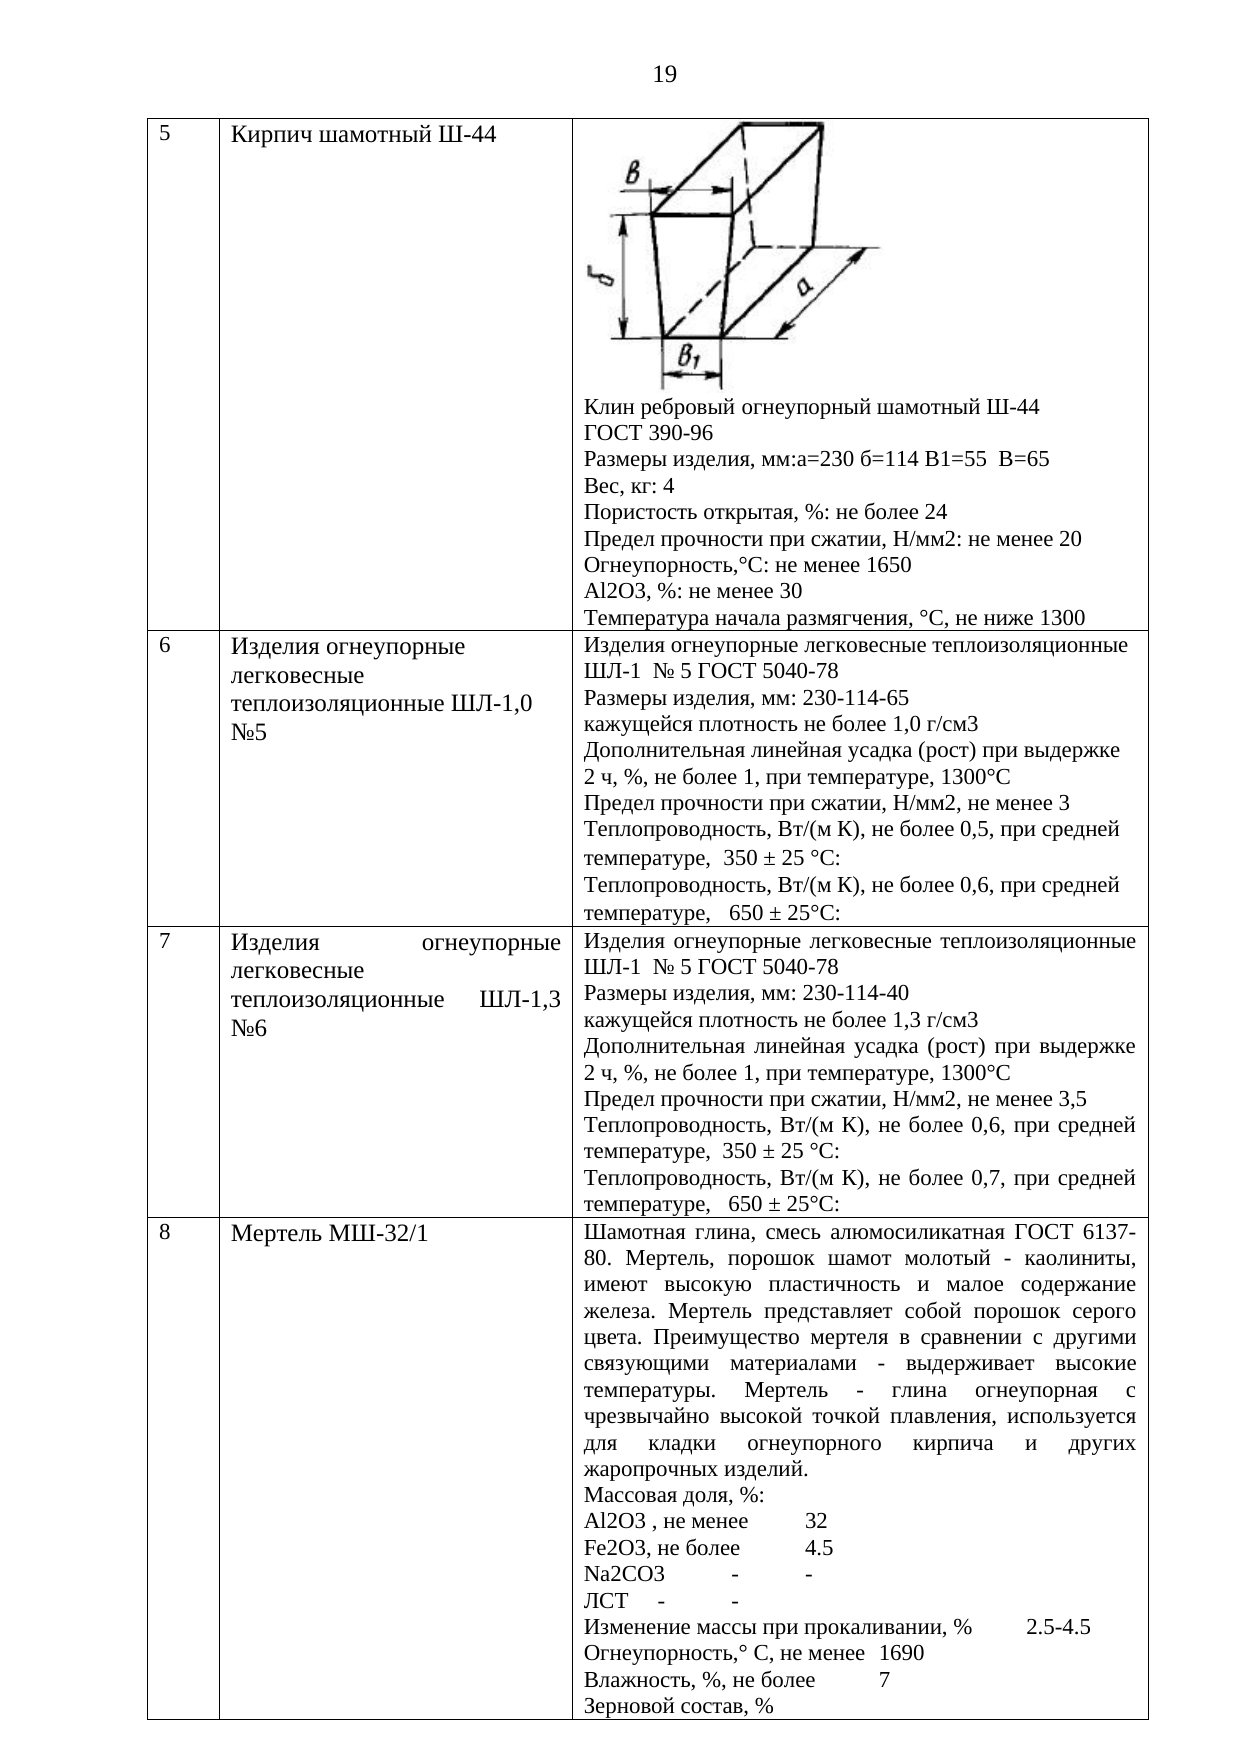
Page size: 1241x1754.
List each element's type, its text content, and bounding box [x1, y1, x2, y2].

table_cell Кирпич шамотный Ш-44 [220, 119, 572, 630]
table_cell 5 [148, 119, 219, 630]
table_cell Изделия огнеупорные легковесные теплоизоляционные ШЛ-1,3 №6 [220, 927, 572, 1217]
table_cell Изделия огнеупорные легковесные теплоизоляционные ШЛ-1 № 5 ГОСТ 5040-78 Размеры изделия, мм: 230-114-40 кажущейся плотность не более 1,3 г/см3 Дополнительная линейная усадка (рост) при выдержке 2 ч, %, не более 1, при температуре, 1300°С Предел прочности при сжатии, Н/мм2, не менее 3,5 Теплопроводность, Вт/(м К), не более 0,6, при средней температуре, 350 ± 25 °С: Теплопроводность, Вт/(м К), не более 0,7, при средней температуре, 650 ± 25°С: [573, 927, 1148, 1217]
table_cell 6 [148, 631, 219, 926]
table_cell Изделия огнеупорные легковесные теплоизоляционные ШЛ-1 № 5 ГОСТ 5040-78 Размеры изделия, мм: 230-114-65 кажущейся плотность не более 1,0 г/см3 Дополнительная линейная усадка (рост) при выдержке 2 ч, %, не более 1, при температуре, 1300°С Предел прочности при сжатии, Н/мм2, не менее 3 Теплопроводность, Вт/(м К), не более 0,5, при средней температуре, 350 ± 25 °С: Теплопроводность, Вт/(м К), не более 0,6, при средней температуре, 650 ± 25°С: [573, 631, 1148, 926]
picture [583, 119, 884, 393]
table_cell Мертель МШ-32/1 [220, 1218, 572, 1718]
table_cell 8 [148, 1218, 219, 1718]
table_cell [573, 1218, 1148, 1718]
table_cell Изделия огнеупорные легковесные теплоизоляционные ШЛ-1,0 №5 [220, 631, 572, 926]
table_cell Клин ребровый огнеупорный шамотный Ш-44 ГОСТ 390-96 Размеры изделия, мм:а=230 б=114 В1=55 В=65 Вес, кг: 4 Пористость открытая, %: не более 24 Предел прочности при сжатии, Н/мм2: не менее 20 Огнеупорность,°C: не менее 1650 Al2O3, %: не менее 30 Температура начала размягчения, °С, не ниже 1300 [573, 119, 1148, 630]
table_cell 7 [148, 927, 219, 1217]
